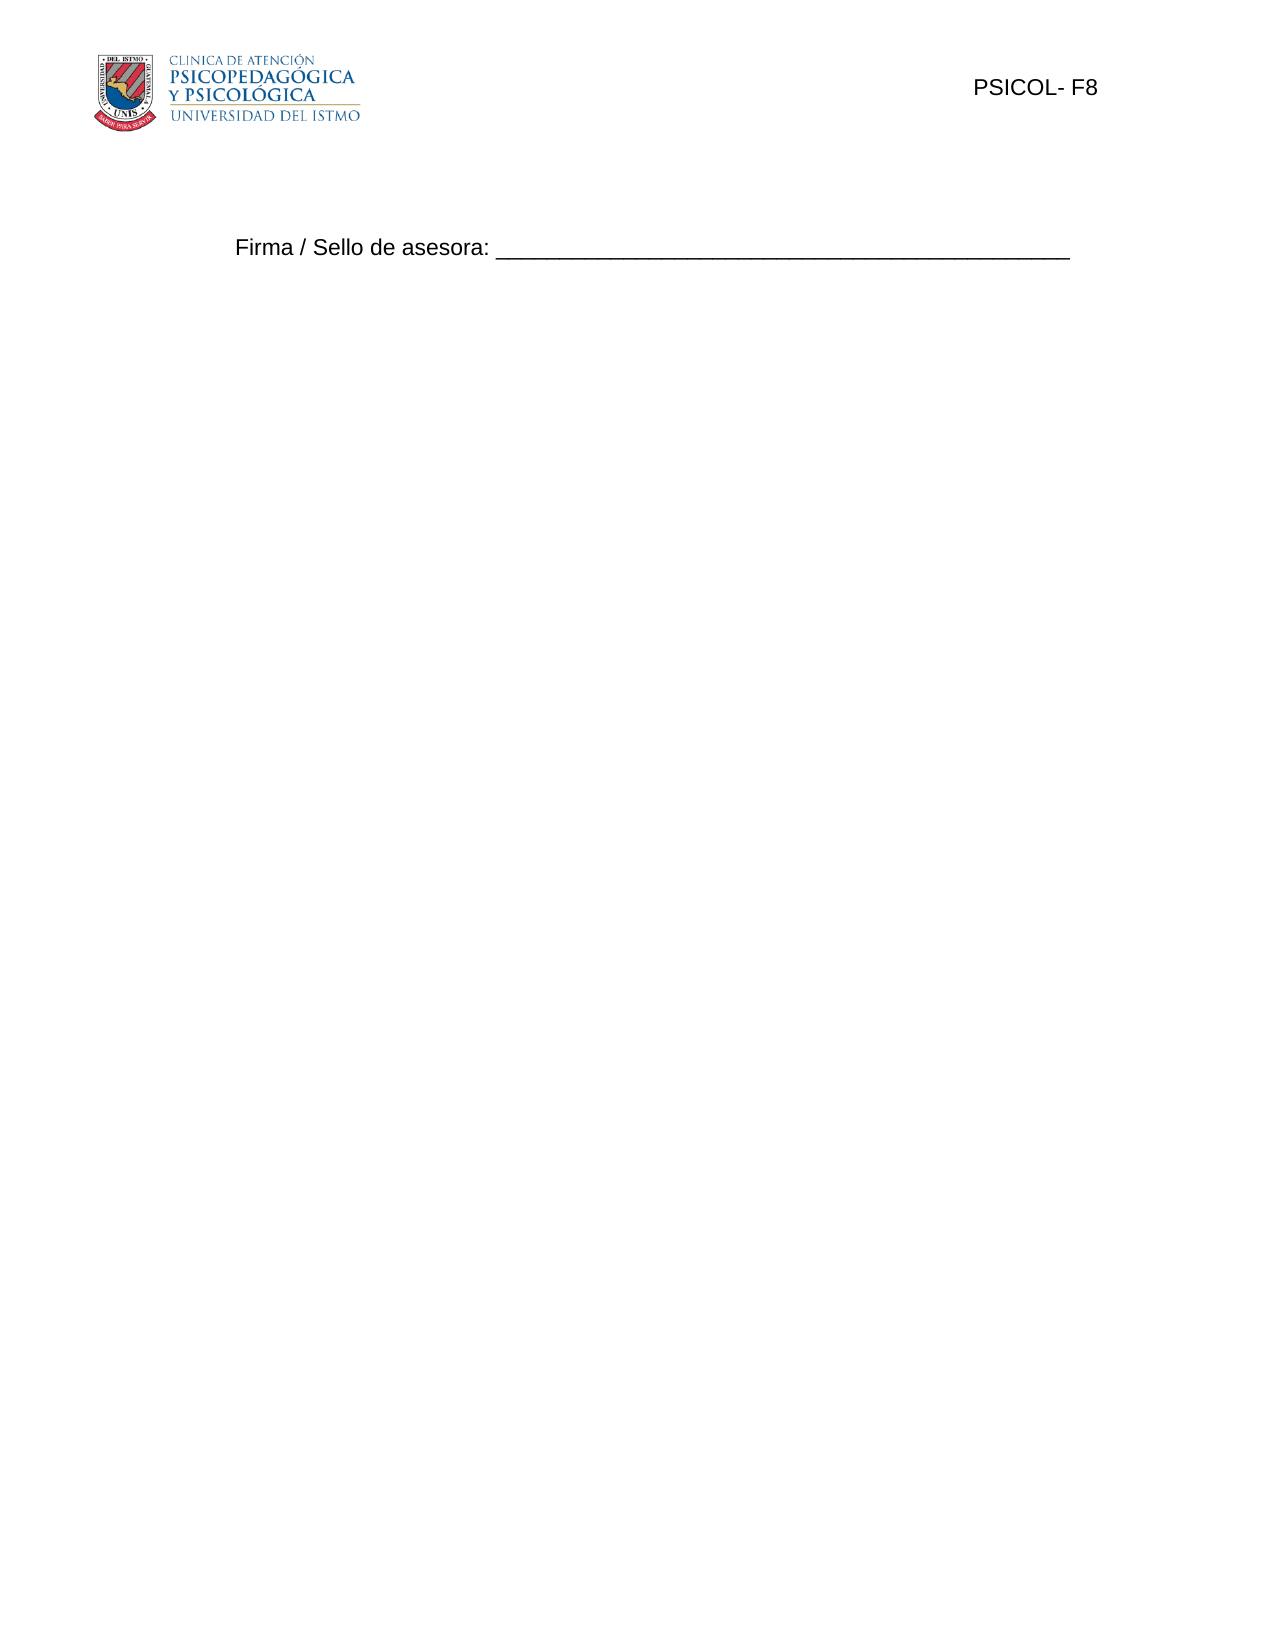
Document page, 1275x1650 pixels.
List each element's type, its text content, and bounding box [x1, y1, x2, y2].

text Firma / Sello de asesora: _____________________________________________ [177, 233, 1127, 260]
picture [42, 25, 422, 166]
